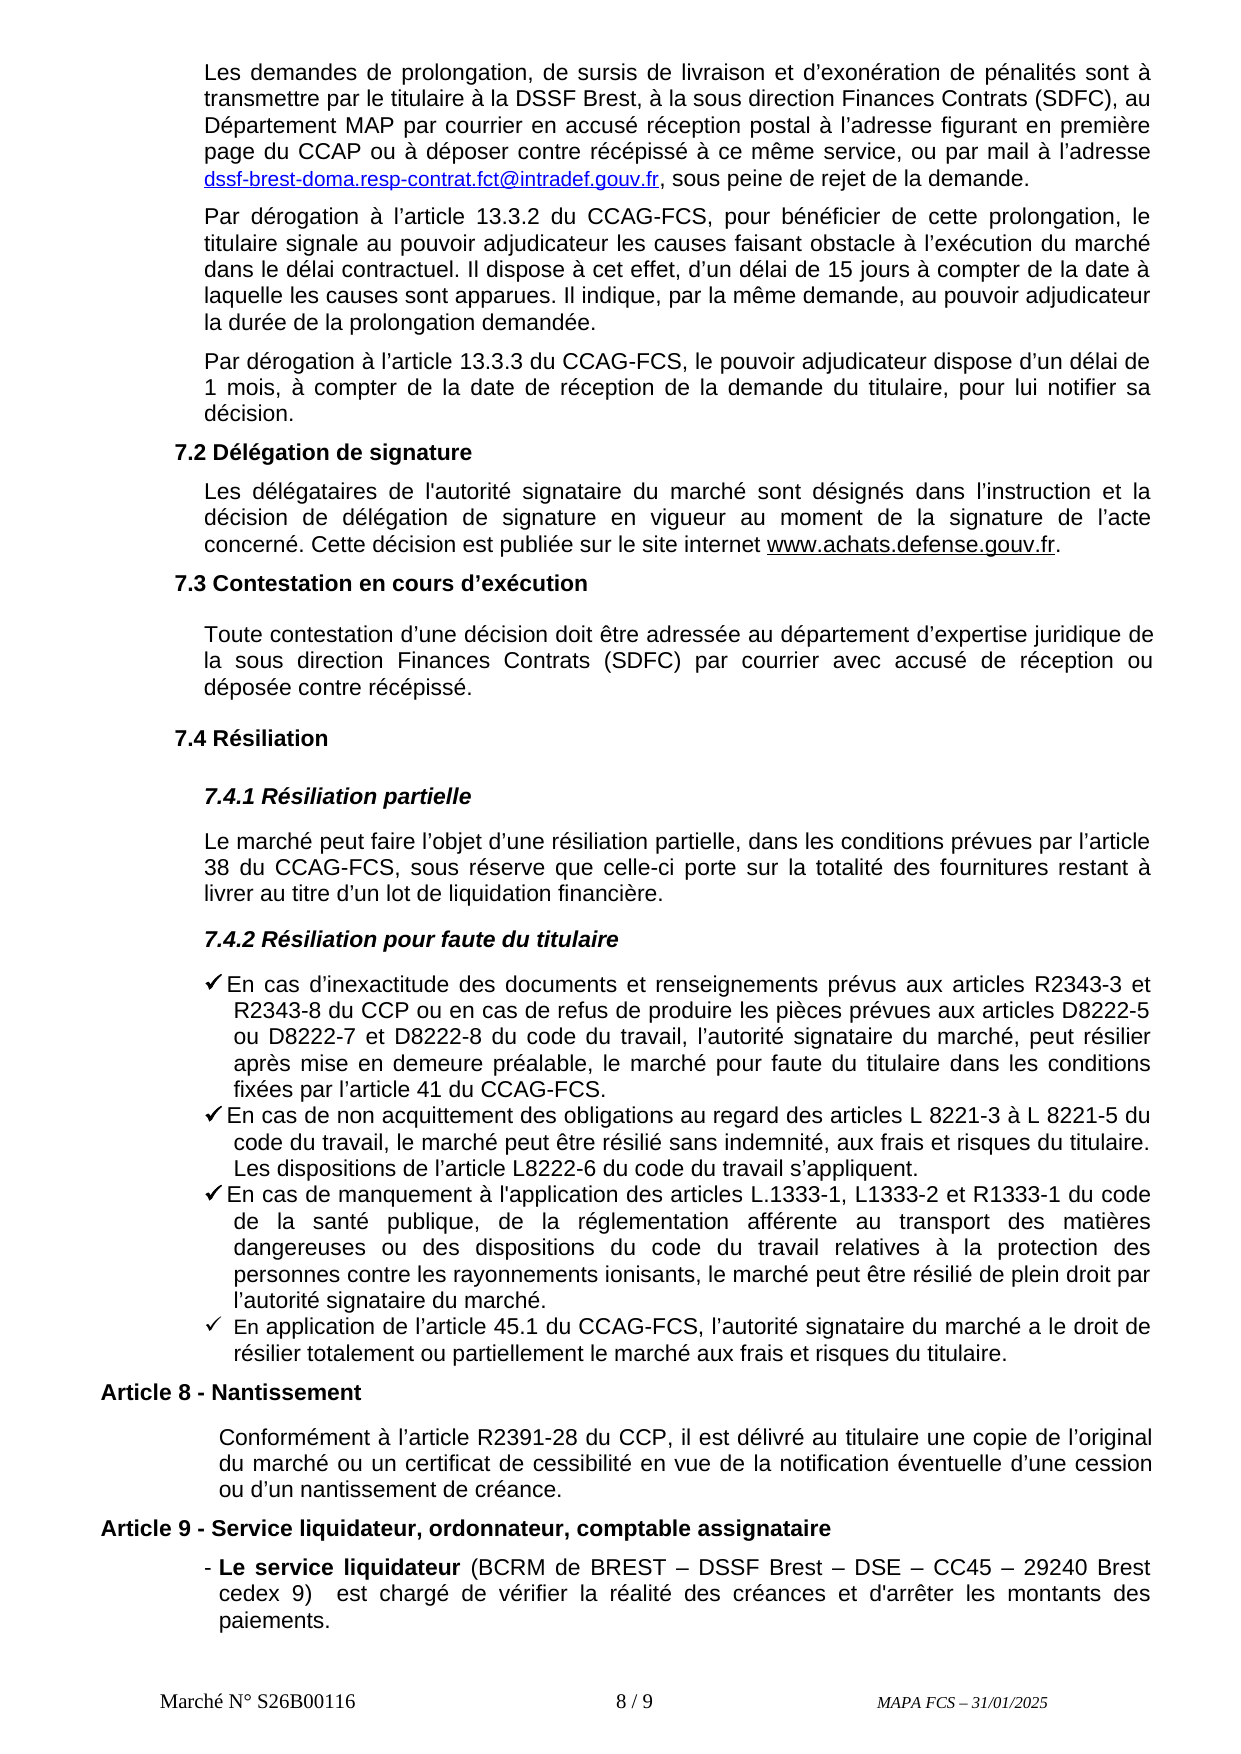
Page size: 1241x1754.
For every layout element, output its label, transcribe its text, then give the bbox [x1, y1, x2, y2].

list En cas d’inexactitude des documents et renseignements prévus aux articles R2343-3 et R2343-8 du CCP ou en cas de refus de produire les pièces prévues aux articles D8222-5 ou D8222-7 et D8222-8 du code du travail, l’autorité signataire du marché, peut résilier après mise en demeure préalable, le marché pour faute du titulaire dans les conditions fixées par l’article 41 du CCAG-FCS. [204, 971, 1152, 1102]
text 7.4 Résiliation [174, 725, 1154, 751]
text Conformément à l’article R2391-28 du CCP, il est délivré au titulaire une copie de l’original du marché ou un certificat de cessibilité en vue de la notification éventuelle d’une cession ou d’un nantissement de créance. [218, 1423, 1154, 1503]
text Article 9 - Service liquidateur, ordonnateur, comptable assignataire [100, 1515, 1154, 1541]
text Les délégataires de l'autorité signataire du marché sont désignés dans l’instruction et la décision de délégation de signature en vigueur au moment de la signature de l’acte concerné. Cette décision est publiée sur le site internet www.achats.defense.gouv.fr. [204, 478, 1152, 557]
subtitle 7.4.2 Résiliation pour faute du titulaire [204, 926, 1152, 952]
text 7.2 Délégation de signature [174, 439, 1154, 466]
text Le marché peut faire l’objet d’une résiliation partielle, dans les conditions prévues par l’article 38 du CCAG-FCS, sous réserve que celle-ci porte sur la totalité des fournitures restant à livrer au titre d’un lot de liquidation financière. [204, 828, 1152, 907]
list En application de l’article 45.1 du CCAG-FCS, l’autorité signataire du marché a le droit de résilier totalement ou partiellement le marché aux frais et risques du titulaire. [204, 1313, 1152, 1366]
subtitle 7.4.1 Résiliation partielle [204, 783, 1152, 809]
text Les demandes de prolongation, de sursis de livraison et d’exonération de pénalités sont à transmettre par le titulaire à la DSSF Brest, à la sous direction Finances Contrats (SDFC), au Département MAP par courrier en accusé réception postal à l’adresse figurant en première page du CCAP ou à déposer contre récépissé à ce même service, ou par mail à l’adresse dssf-brest-doma.resp-contrat.fct@intradef.gouv.fr, sous peine de rejet de la demande. [204, 59, 1152, 191]
list En cas de non acquittement des obligations au regard des articles L 8221-3 à L 8221-5 du code du travail, le marché peut être résilié sans indemnité, aux frais et risques du titulaire. Les dispositions de l’article L8222-6 du code du travail s’appliquent. [204, 1102, 1152, 1181]
list Le service liquidateur (BCRM de BREST – DSSF Brest – DSE – CC45 – 29240 Brest cedex 9) est chargé de vérifier la réalité des créances et d'arrêter les montants des paiements. [204, 1554, 1152, 1633]
list En cas de manquement à l'application des articles L.1333-1, L1333-2 et R1333-1 du code de la santé publique, de la réglementation afférente au transport des matières dangereuses ou des dispositions du code du travail relatives à la protection des personnes contre les rayonnements ionisants, le marché peut être résilié de plein droit par l’autorité signataire du marché. [204, 1181, 1152, 1313]
text Par dérogation à l’article 13.3.3 du CCAG-FCS, le pouvoir adjudicateur dispose d’un délai de 1 mois, à compter de la date de réception de la demande du titulaire, pour lui notifier sa décision. [204, 348, 1152, 427]
text Par dérogation à l’article 13.3.2 du CCAG-FCS, pour bénéficier de cette prolongation, le titulaire signale au pouvoir adjudicateur les causes faisant obstacle à l’exécution du marché dans le délai contractuel. Il dispose à cet effet, d’un délai de 15 jours à compter de la date à laquelle les causes sont apparues. Il indique, par la même demande, au pouvoir adjudicateur la durée de la prolongation demandée. [204, 203, 1152, 335]
text 7.3 Contestation en cours d’exécution [174, 569, 1154, 596]
text Article 8 - Nantissement [100, 1378, 1154, 1405]
text Toute contestation d’une décision doit être adressée au département d’expertise juridique de la sous direction Finances Contrats (SDFC) par courrier avec accusé de réception ou déposée contre récépissé. [204, 621, 1154, 700]
